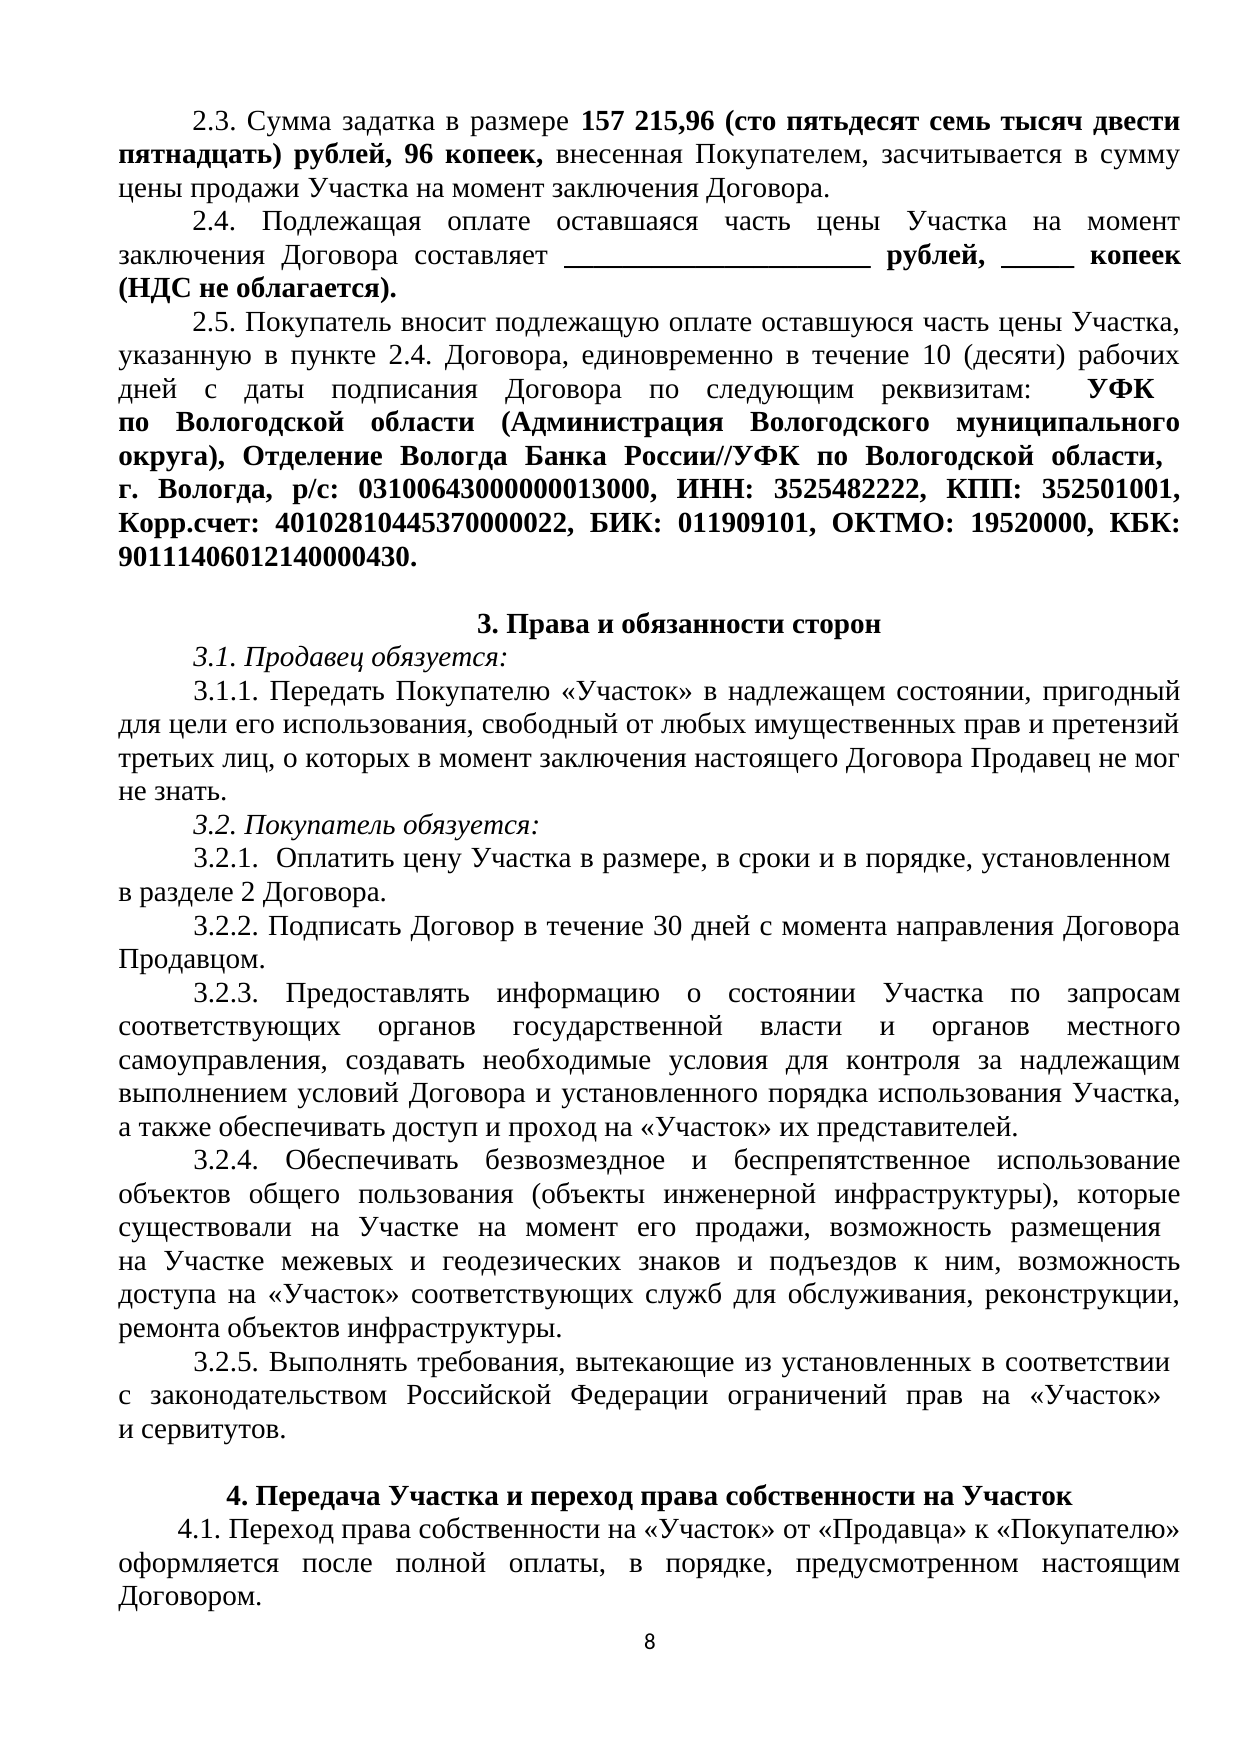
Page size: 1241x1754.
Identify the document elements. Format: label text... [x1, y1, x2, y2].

text 3.2.3. Предоставлять информацию о состоянии Участка по запросам соответствующих органов государственной власти и органов местного самоуправления, создавать необходимые условия для контроля за надлежащим выполнением условий Договора и установленного порядка использования Участка, а также обеспечивать доступ и проход на «Участок» их представителей. [118, 975, 1181, 1142]
text 2.3. Сумма задатка в размере 157 215,96 (сто пятьдесят семь тысяч двести пятнадцать) рублей, 96 копеек, внесенная Покупателем, засчитывается в сумму цены продажи Участка на момент заключения Договора. [118, 103, 1181, 203]
text 3.1. Продавец обязуется: [118, 639, 1181, 673]
text 2.4. Подлежащая оплате оставшаяся часть цены Участка на момент заключения Договора составляет _____________________ рублей, _____ копеек (НДС не облагается). [118, 203, 1181, 304]
text 3.2.5. Выполнять требования, вытекающие из установленных в соответствии с законодательством Российской Федерации ограничений прав на «Участок» и сервитутов. [118, 1344, 1181, 1444]
text 3.2.2. Подписать Договор в течение 30 дней с момента направления Договора Продавцом. [118, 908, 1181, 975]
text 3.1.1. Передать Покупателю «Участок» в надлежащем состоянии, пригодный для цели его использования, свободный от любых имущественных прав и претензий третьих лиц, о которых в момент заключения настоящего Договора Продавец не мог не знать. [118, 673, 1181, 807]
text 3.2. Покупатель обязуется: [118, 807, 1181, 841]
text 3.2.4. Обеспечивать безвозмездное и беспрепятственное использование объектов общего пользования (объекты инженерной инфраструктуры), которые существовали на Участке на момент его продажи, возможность размещения на Участке межевых и геодезических знаков и подъездов к ним, возможность доступа на «Участок» соответствующих служб для обслуживания, реконструкции, ремонта объектов инфраструктуры. [118, 1142, 1181, 1344]
text 4. Передача Участка и переход права собственности на Участок [118, 1478, 1181, 1511]
text 2.5. Покупатель вносит подлежащую оплате оставшуюся часть цены Участка, указанную в пункте 2.4. Договора, единовременно в течение 10 (десяти) рабочих дней с даты подписания Договора по следующим реквизитам: УФК по Вологодской области (Администрация Вологодского муниципального округа), Отделение Вологда Банка России//УФК по Вологодской области, г. Вологда, р/с: 03100643000000013000, ИНН: 3525482222, КПП: 352501001, Корр.счет: 40102810445370000022, БИК: 011909101, ОКТМО: 19520000, КБК: 90111406012140000430. [118, 304, 1181, 572]
text 4.1. Переход права собственности на «Участок» от «Продавца» к «Покупателю» оформляется после полной оплаты, в порядке, предусмотренном настоящим Договором. [118, 1511, 1181, 1612]
text 3.2.1. Оплатить цену Участка в размере, в сроки и в порядке, установленном в разделе 2 Договора. [118, 841, 1181, 908]
text 3. Права и обязанности сторон [118, 606, 1181, 639]
